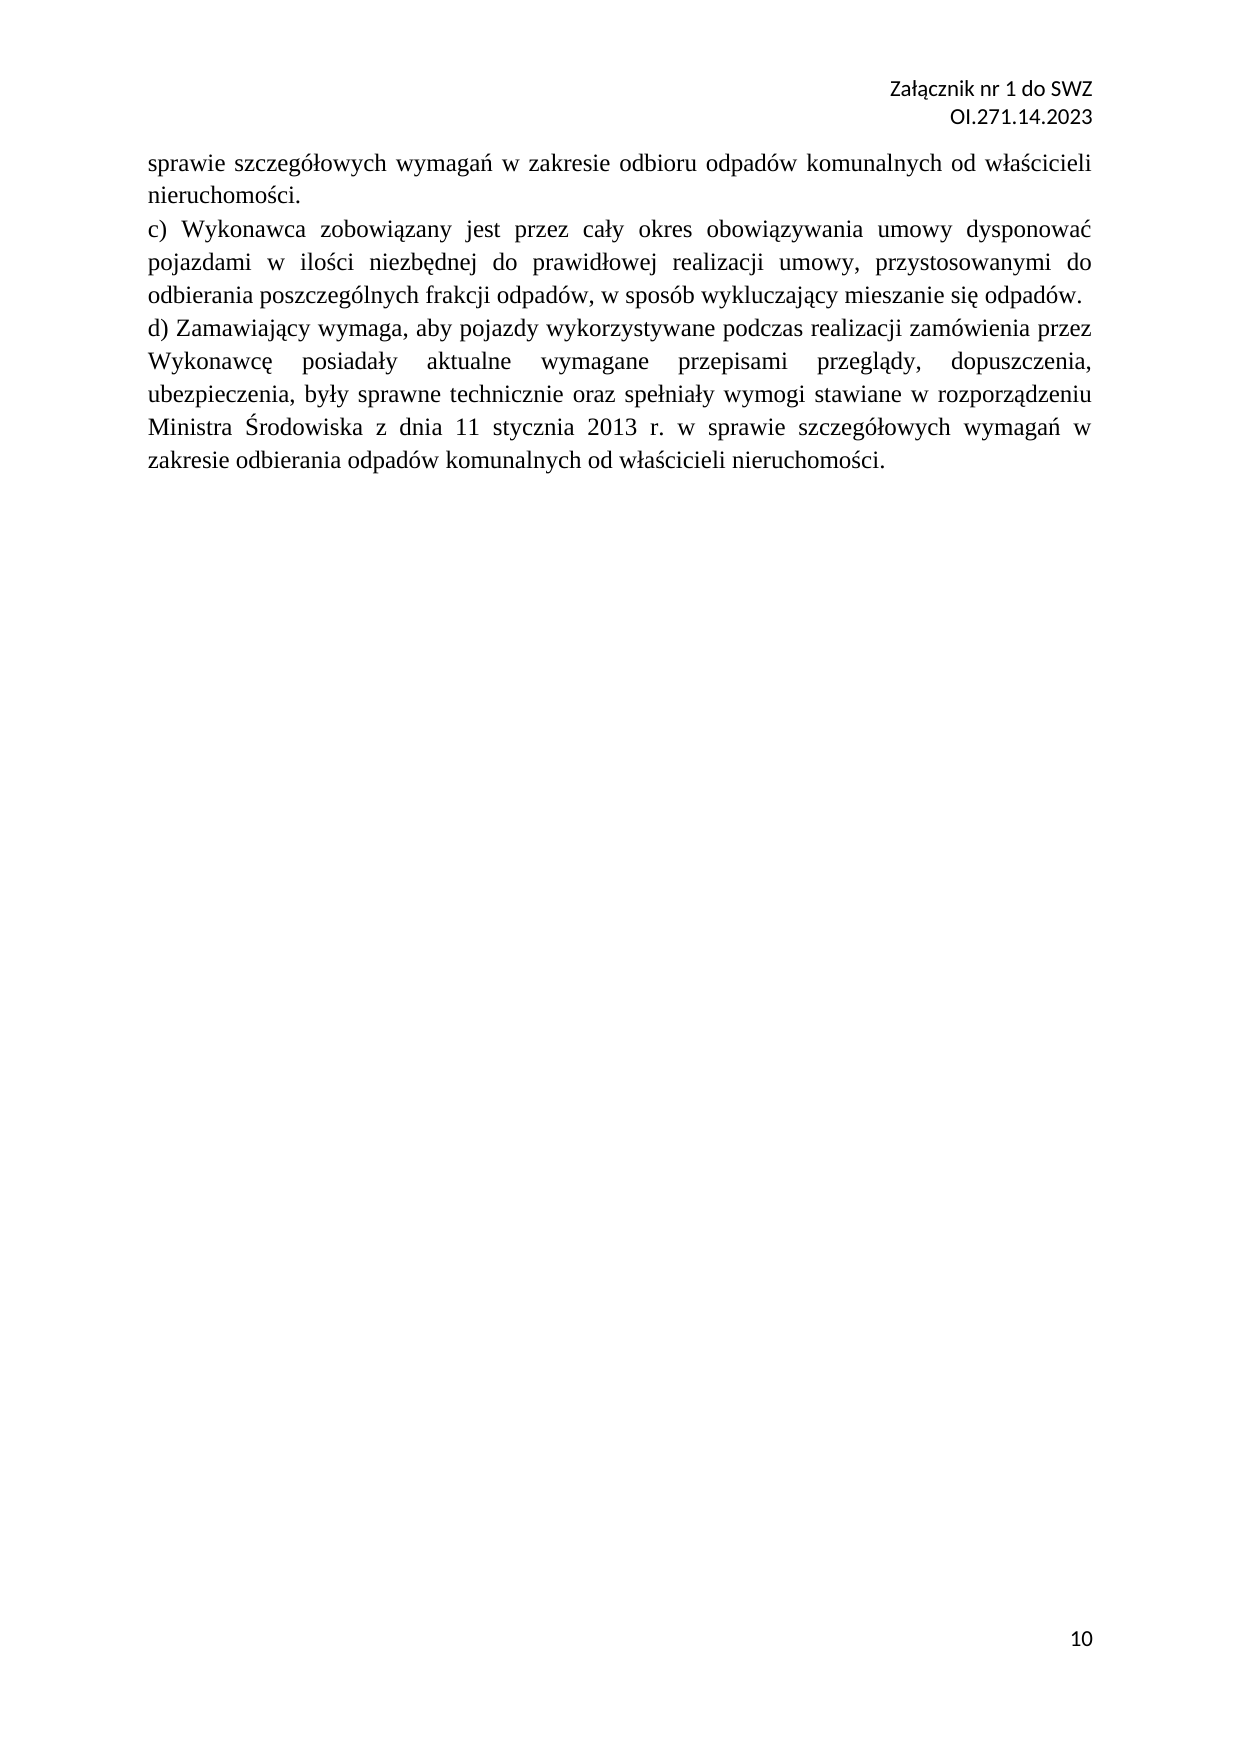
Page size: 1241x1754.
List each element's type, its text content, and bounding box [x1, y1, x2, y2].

text c) Wykonawca zobowiązany jest przez cały okres obowiązywania umowy dysponować pojazdami w ilości niezbędnej do prawidłowej realizacji umowy, przystosowanymi do odbierania poszczególnych frakcji odpadów, w sposób wykluczający mieszanie się odpadów. [148, 214, 1093, 308]
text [148, 148, 1093, 209]
text d) Zamawiający wymaga, aby pojazdy wykorzystywane podczas realizacji zamówienia przez Wykonawcę posiadały aktualne wymagane przepisami przeglądy, dopuszczenia, ubezpieczenia, były sprawne technicznie oraz spełniały wymogi stawiane w rozporządzeniu Ministra Środowiska z dnia 11 stycznia 2013 r. w sprawie szczegółowych wymagań w zakresie odbierania odpadów komunalnych od właścicieli nieruchomości. [148, 313, 1093, 473]
